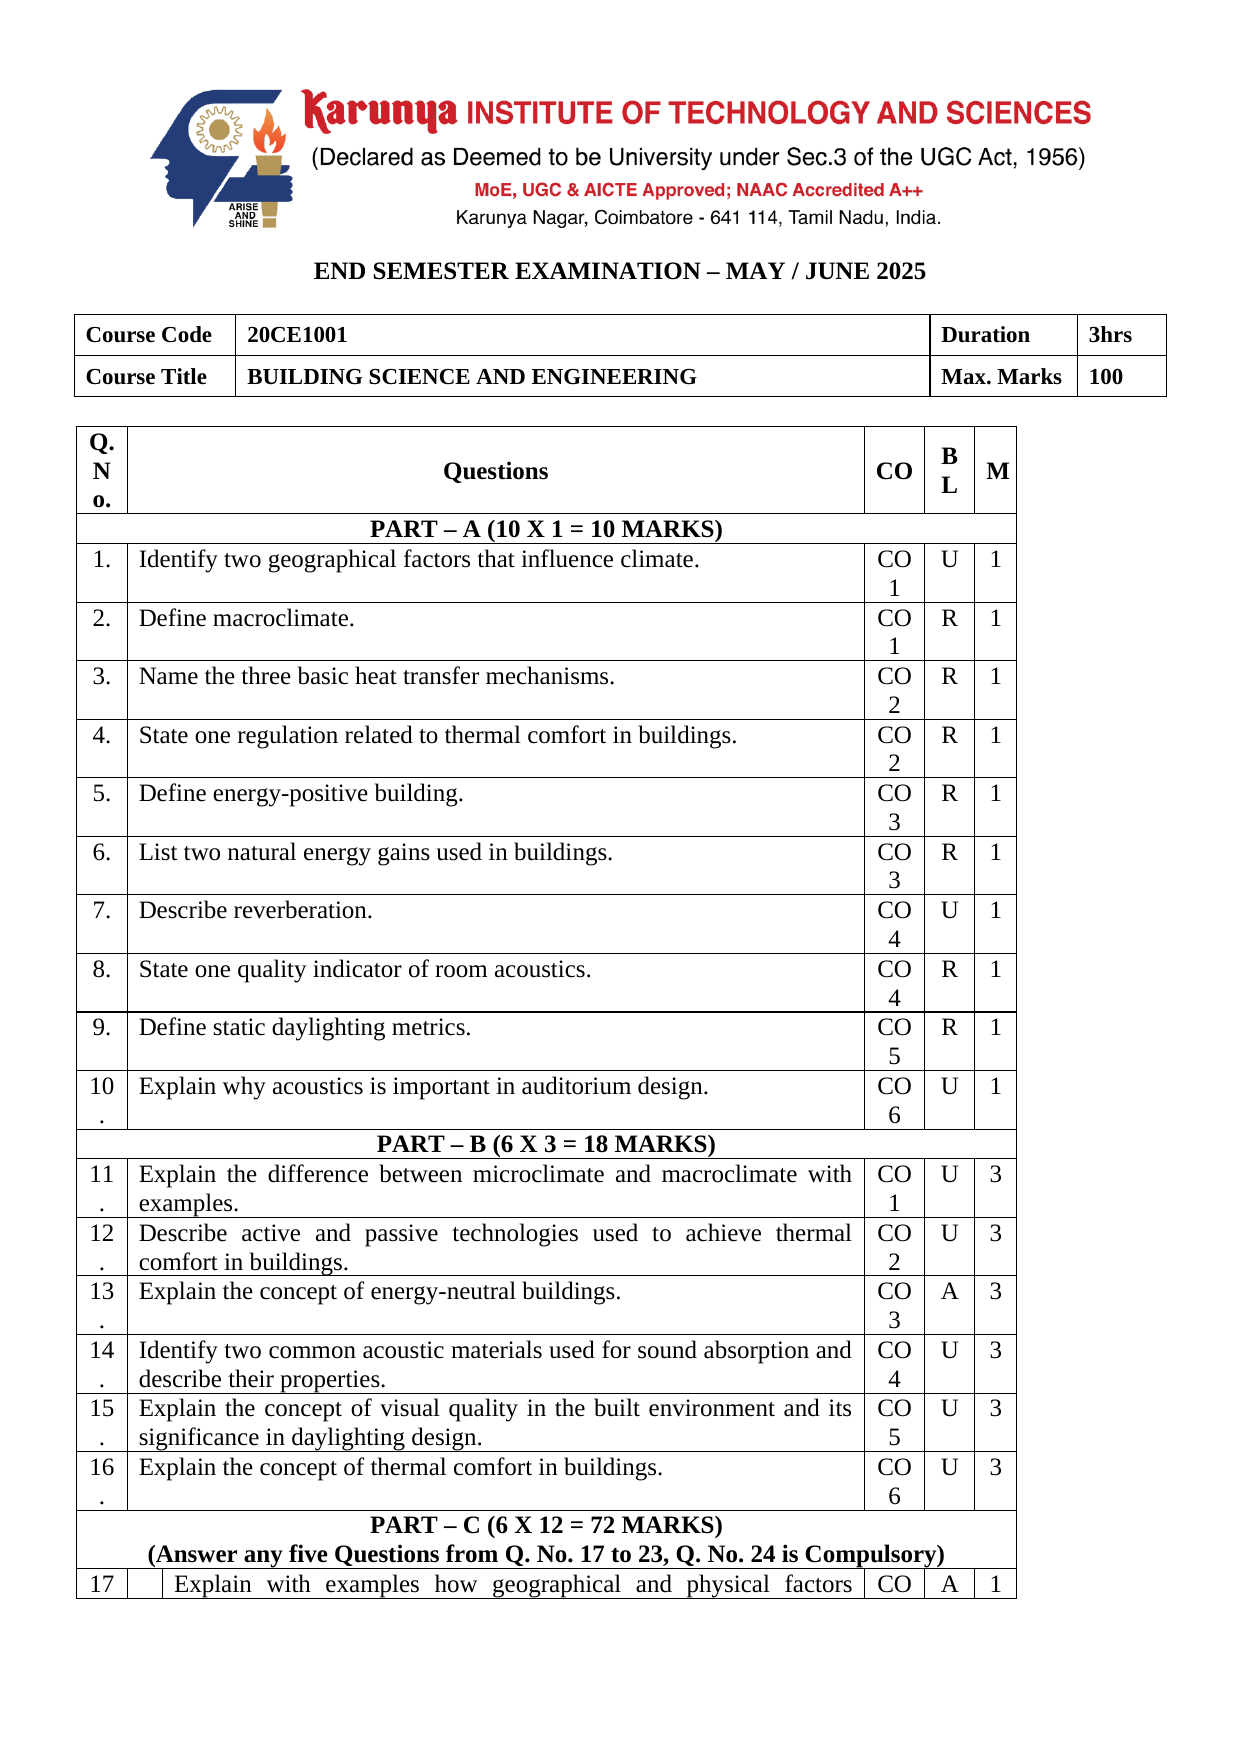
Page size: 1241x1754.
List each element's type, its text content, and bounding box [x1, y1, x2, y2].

table_cell 1 [975, 837, 1016, 894]
table_cell 11. [77, 1159, 127, 1217]
table_cell U [925, 895, 974, 953]
table_cell 3 [975, 1394, 1016, 1451]
table_cell CO4 [865, 1335, 924, 1392]
table_cell Max. Marks [931, 356, 1077, 396]
table_header Course Code [75, 315, 235, 355]
table_cell 1 [975, 954, 1016, 1011]
table_cell 12 [975, 1569, 1016, 1598]
table_cell Define macroclimate. [128, 603, 864, 660]
table_cell Course Title [75, 356, 235, 396]
table_cell CO1 [865, 1159, 924, 1217]
table_cell 1 [975, 720, 1016, 777]
table_header Duration [931, 315, 1077, 355]
table_header Q. No. [77, 427, 127, 513]
table_cell 7. [77, 895, 127, 953]
table_cell 1. [77, 544, 127, 602]
table_header Questions [128, 427, 864, 513]
table_cell Describe active and passive technologies used to achieve thermal comfort in buildings. [128, 1218, 864, 1275]
table_cell CO4 [865, 895, 924, 953]
table_cell 10. [77, 1071, 127, 1128]
table_cell U [925, 1159, 974, 1217]
table_cell 14. [77, 1335, 127, 1392]
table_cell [163, 1569, 864, 1598]
table_cell 1 [975, 1013, 1016, 1070]
table_cell U [925, 1452, 974, 1509]
table_cell BUILDING SCIENCE AND ENGINEERING [236, 356, 929, 396]
table_cell R [925, 837, 974, 894]
table_cell Define energy-positive building. [128, 778, 864, 836]
table_cell 8. [77, 954, 127, 1011]
table_cell U [925, 1071, 974, 1128]
table_cell 4. [77, 720, 127, 777]
table_header CO [865, 427, 924, 513]
table_cell Explain why acoustics is important in auditorium design. [128, 1071, 864, 1128]
table_cell 1 [975, 661, 1016, 719]
table_cell 1 [975, 544, 1016, 602]
table_cell 2. [77, 603, 127, 660]
table_cell 12. [77, 1218, 127, 1275]
table_cell 6. [77, 837, 127, 894]
table_cell 16. [77, 1452, 127, 1509]
table_cell 3 [975, 1276, 1016, 1334]
table_cell CO2 [865, 1218, 924, 1275]
table_cell 1 [975, 603, 1016, 660]
table_cell CO1 [865, 544, 924, 602]
table_header M [975, 427, 1016, 513]
text END SEMESTER EXAMINATION – MAY / JUNE 2025 [150, 256, 1090, 285]
table_cell CO3 [865, 1276, 924, 1334]
table_cell 3. [77, 661, 127, 719]
table_cell 3 [975, 1335, 1016, 1392]
table_header 20CE1001 [236, 315, 929, 355]
table_cell 3 [975, 1452, 1016, 1509]
table_cell R [925, 661, 974, 719]
table_cell 15. [77, 1394, 127, 1451]
table_cell CO2 [865, 661, 924, 719]
table_cell CO6 [865, 1452, 924, 1509]
table_header 3hrs [1078, 315, 1166, 355]
table_cell Explain the concept of thermal comfort in buildings. [128, 1452, 864, 1509]
table_cell CO3 [865, 837, 924, 894]
table_cell Define static daylighting metrics. [128, 1013, 864, 1070]
table_cell 17. [77, 1569, 127, 1598]
table_cell U [925, 544, 974, 602]
table_cell Identify two geographical factors that influence climate. [128, 544, 864, 602]
table_cell Name the three basic heat transfer mechanisms. [128, 661, 864, 719]
table_cell R [925, 603, 974, 660]
table_cell R [925, 720, 974, 777]
table_cell 9. [77, 1013, 127, 1070]
table_cell A [925, 1276, 974, 1334]
table_cell CO1 [865, 1569, 924, 1598]
table_cell PART – C (6 X 12 = 72 MARKS) (Answer any five Questions from Q. No. 17 to 23, Q. No. 24 is Compulsory) [77, 1511, 1016, 1568]
table_cell Explain the concept of visual quality in the built environment and its significance in daylighting design. [128, 1394, 864, 1451]
table_cell List two natural energy gains used in buildings. [128, 837, 864, 894]
table_cell 1 [975, 778, 1016, 836]
table_cell R [925, 778, 974, 836]
table_cell State one quality indicator of room acoustics. [128, 954, 864, 1011]
table_cell A [925, 1569, 974, 1598]
table_cell 13. [77, 1276, 127, 1334]
table_cell 3 [975, 1218, 1016, 1275]
table_cell U [925, 1335, 974, 1392]
picture [150, 89, 1091, 228]
table_header BL [925, 427, 974, 513]
table_cell R [925, 954, 974, 1011]
table_cell Explain the difference between microclimate and macroclimate with examples. [128, 1159, 864, 1217]
table_cell CO1 [865, 603, 924, 660]
table_cell 100 [1078, 356, 1166, 396]
table_cell 1 [975, 1071, 1016, 1128]
table_cell CO3 [865, 778, 924, 836]
table_cell CO2 [865, 720, 924, 777]
table_cell CO4 [865, 954, 924, 1011]
table_cell State one regulation related to thermal comfort in buildings. [128, 720, 864, 777]
table_cell 3 [975, 1159, 1016, 1217]
table_cell U [925, 1218, 974, 1275]
table_cell Explain the concept of energy-neutral buildings. [128, 1276, 864, 1334]
table_cell PART – B (6 X 3 = 18 MARKS) [77, 1130, 1016, 1158]
table_cell U [925, 1394, 974, 1451]
table_cell CO5 [865, 1394, 924, 1451]
table_cell PART – A (10 X 1 = 10 MARKS) [77, 514, 1016, 543]
table_cell Identify two common acoustic materials used for sound absorption and describe their properties. [128, 1335, 864, 1392]
table_cell 1 [975, 895, 1016, 953]
table_cell 5. [77, 778, 127, 836]
table_cell CO5 [865, 1013, 924, 1070]
table_cell CO6 [865, 1071, 924, 1128]
table_cell [128, 1569, 162, 1598]
table_cell R [925, 1013, 974, 1070]
table_cell Describe reverberation. [128, 895, 864, 953]
